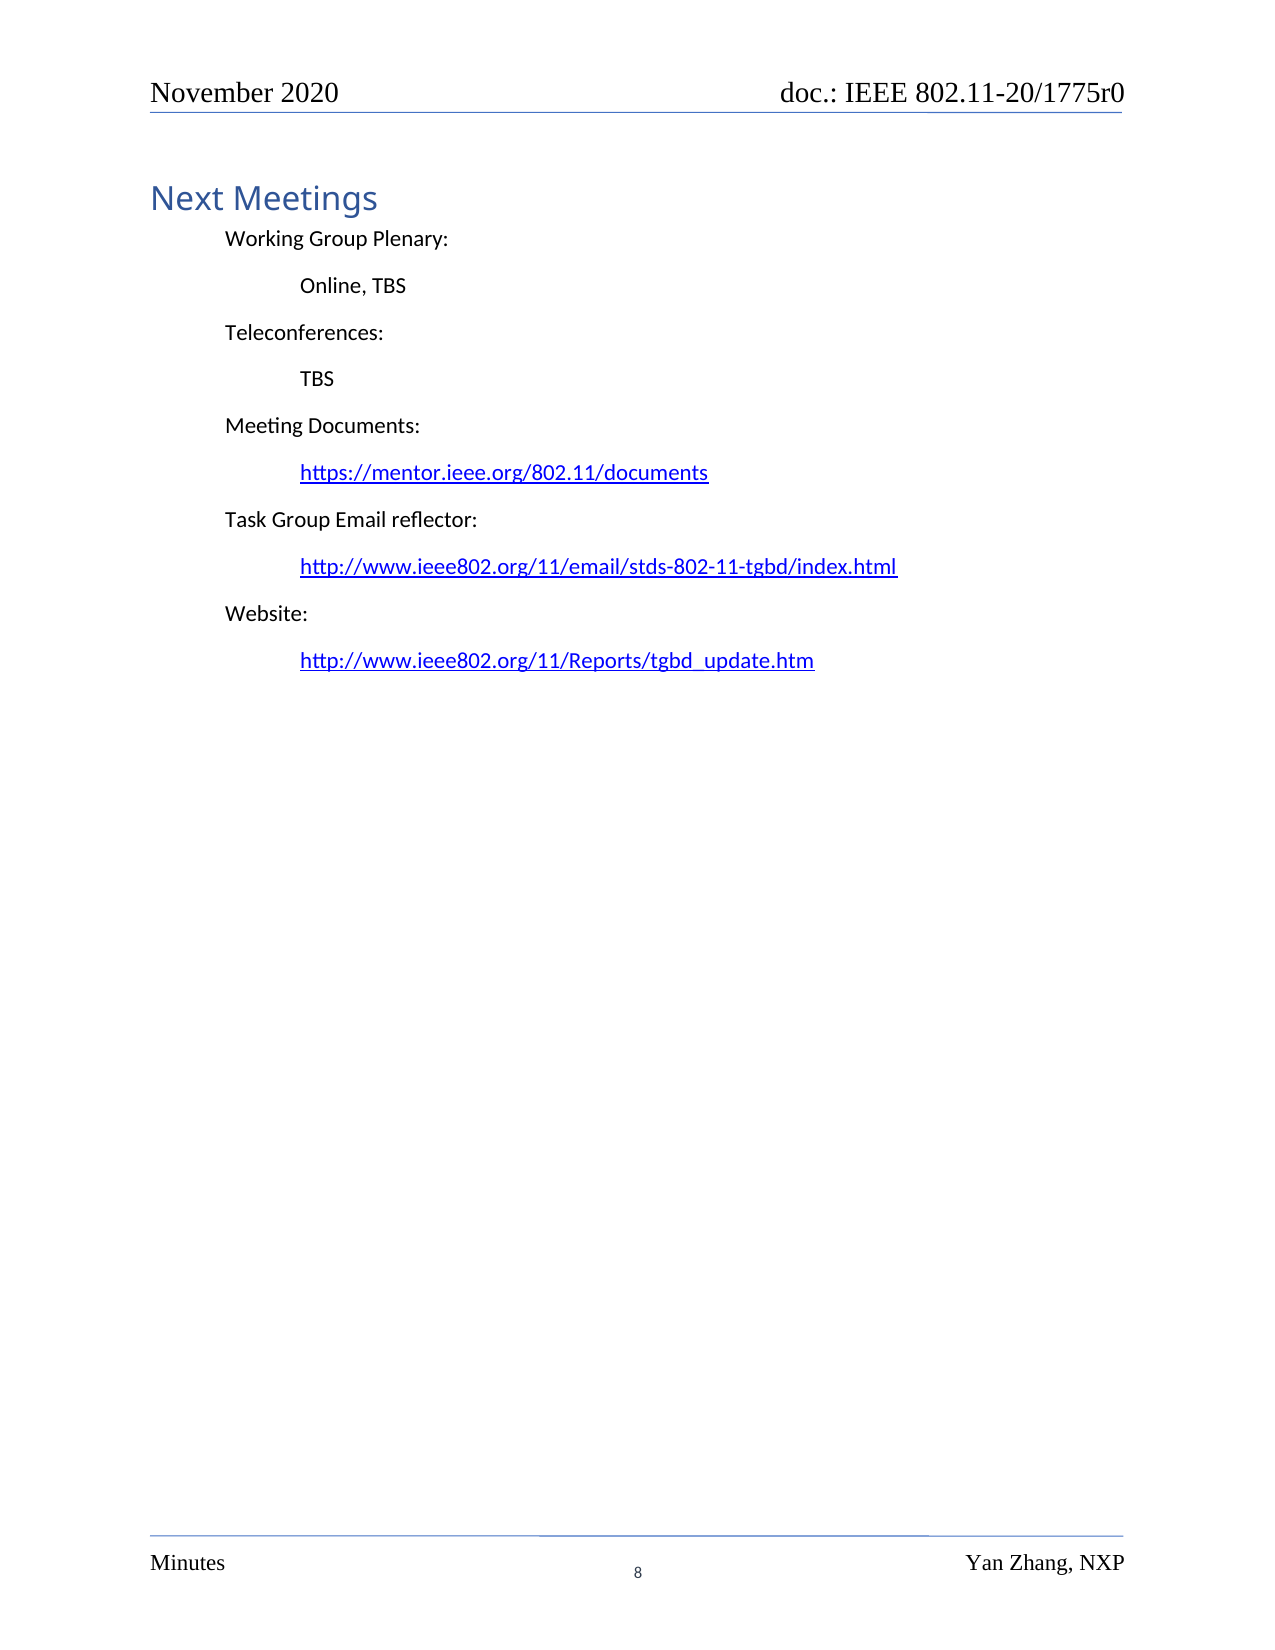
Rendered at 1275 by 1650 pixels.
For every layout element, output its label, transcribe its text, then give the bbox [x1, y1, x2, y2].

text Working Group Plenary: [225, 224, 1125, 252]
text http://www.ieee802.org/11/Reports/tgbd_update.htm [150, 646, 1125, 674]
text Website: [150, 599, 1125, 627]
subtitle Next Meetings [150, 175, 1125, 220]
text TBS [300, 364, 1125, 393]
text https://mentor.ieee.org/802.11/documents [150, 458, 1125, 486]
text Meeting Documents: [150, 411, 1125, 439]
text Task Group Email reflector: [150, 505, 1125, 533]
text Teleconferences: [225, 318, 1125, 346]
text Online, TBS [300, 271, 1125, 299]
text http://www.ieee802.org/11/email/stds-802-11-tgbd/index.html [150, 552, 1125, 580]
